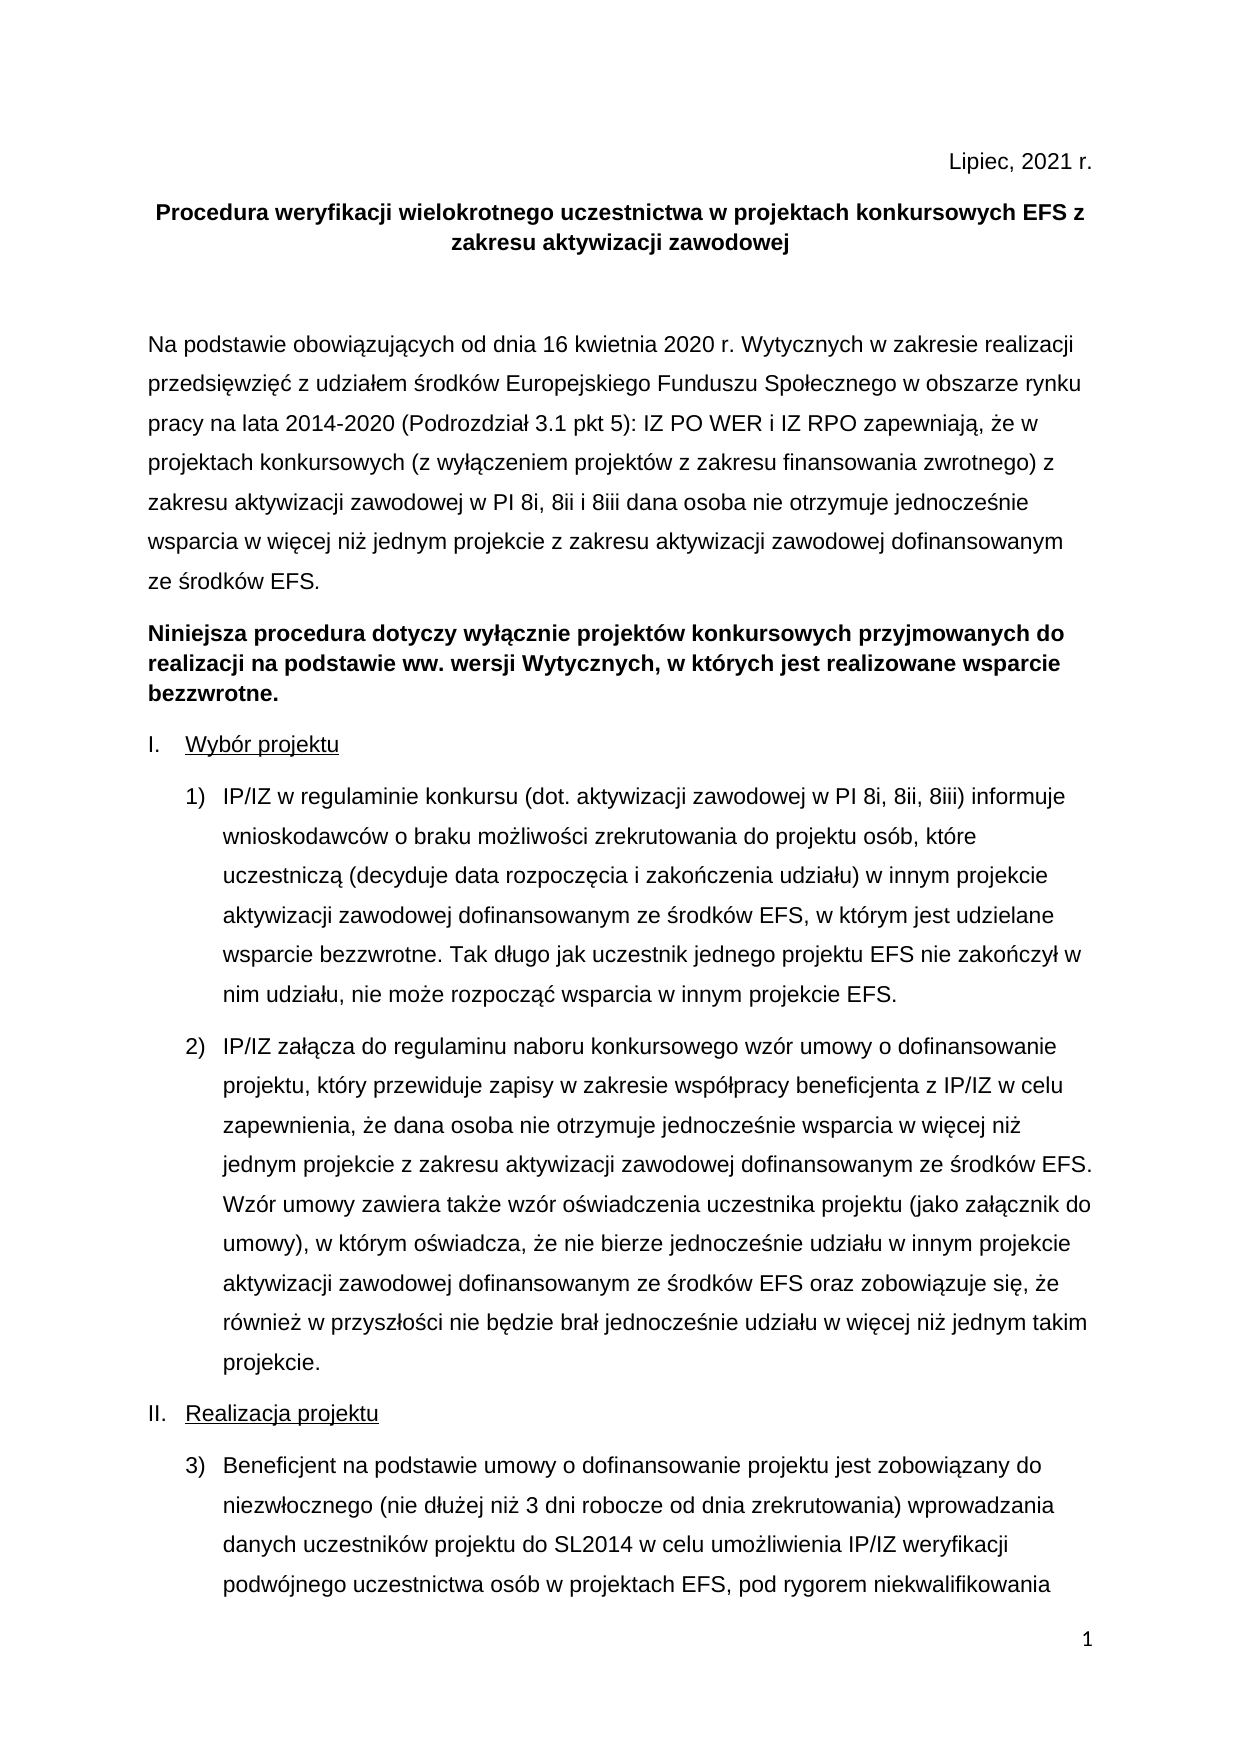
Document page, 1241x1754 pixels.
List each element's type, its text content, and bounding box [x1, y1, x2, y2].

list Realizacja projektu [148, 1400, 1093, 1427]
text Lipiec, 2021 r. [148, 148, 1093, 174]
list IP/IZ w regulaminie konkursu (dot. aktywizacji zawodowej w PI 8i, 8ii, 8iii) informuje wnioskodawców o braku możliwości zrekrutowania do projektu osób, które uczestniczą (decyduje data rozpoczęcia i zakończenia udziału) w innym projekcie aktywizacji zawodowej dofinansowanym ze środków EFS, w którym jest udzielane wsparcie bezzwrotne. Tak długo jak uczestnik jednego projektu EFS nie zakończył w nim udziału, nie może rozpocząć wsparcia w innym projekcie EFS. [185, 783, 1093, 1007]
text Procedura weryfikacji wielokrotnego uczestnictwa w projektach konkursowych EFS z zakresu aktywizacji zawodowej [148, 199, 1093, 255]
list IP/IZ załącza do regulaminu naboru konkursowego wzór umowy o dofinansowanie projektu, który przewiduje zapisy w zakresie współpracy beneficjenta z IP/IZ w celu zapewnienia, że dana osoba nie otrzymuje jednocześnie wsparcia w więcej niż jednym projekcie z zakresu aktywizacji zawodowej dofinansowanym ze środków EFS. Wzór umowy zawiera także wzór oświadczenia uczestnika projektu (jako załącznik do umowy), w którym oświadcza, że nie bierze jednocześnie udziału w innym projekcie aktywizacji zawodowej dofinansowanym ze środków EFS oraz zobowiązuje się, że również w przyszłości nie będzie brał jednocześnie udziału w więcej niż jednym takim projekcie. [185, 1033, 1093, 1375]
text Niniejsza procedura dotyczy wyłącznie projektów konkursowych przyjmowanych do realizacji na podstawie ww. wersji Wytycznych, w których jest realizowane wsparcie bezzwrotne. [148, 620, 1093, 707]
text Na podstawie obowiązujących od dnia 16 kwietnia 2020 r. Wytycznych w zakresie realizacji przedsięwzięć z udziałem środków Europejskiego Funduszu Społecznego w obszarze rynku pracy na lata 2014-2020 (Podrozdział 3.1 pkt 5): IZ PO WER i IZ RPO zapewniają, że w projektach konkursowych (z wyłączeniem projektów z zakresu finansowania zwrotnego) z zakresu aktywizacji zawodowej w PI 8i, 8ii i 8iii dana osoba nie otrzymuje jednocześnie wsparcia w więcej niż jednym projekcie z zakresu aktywizacji zawodowej dofinansowanym ze środków EFS. [148, 331, 1093, 594]
list Wybór projektu [148, 731, 1093, 758]
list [185, 1452, 1093, 1597]
